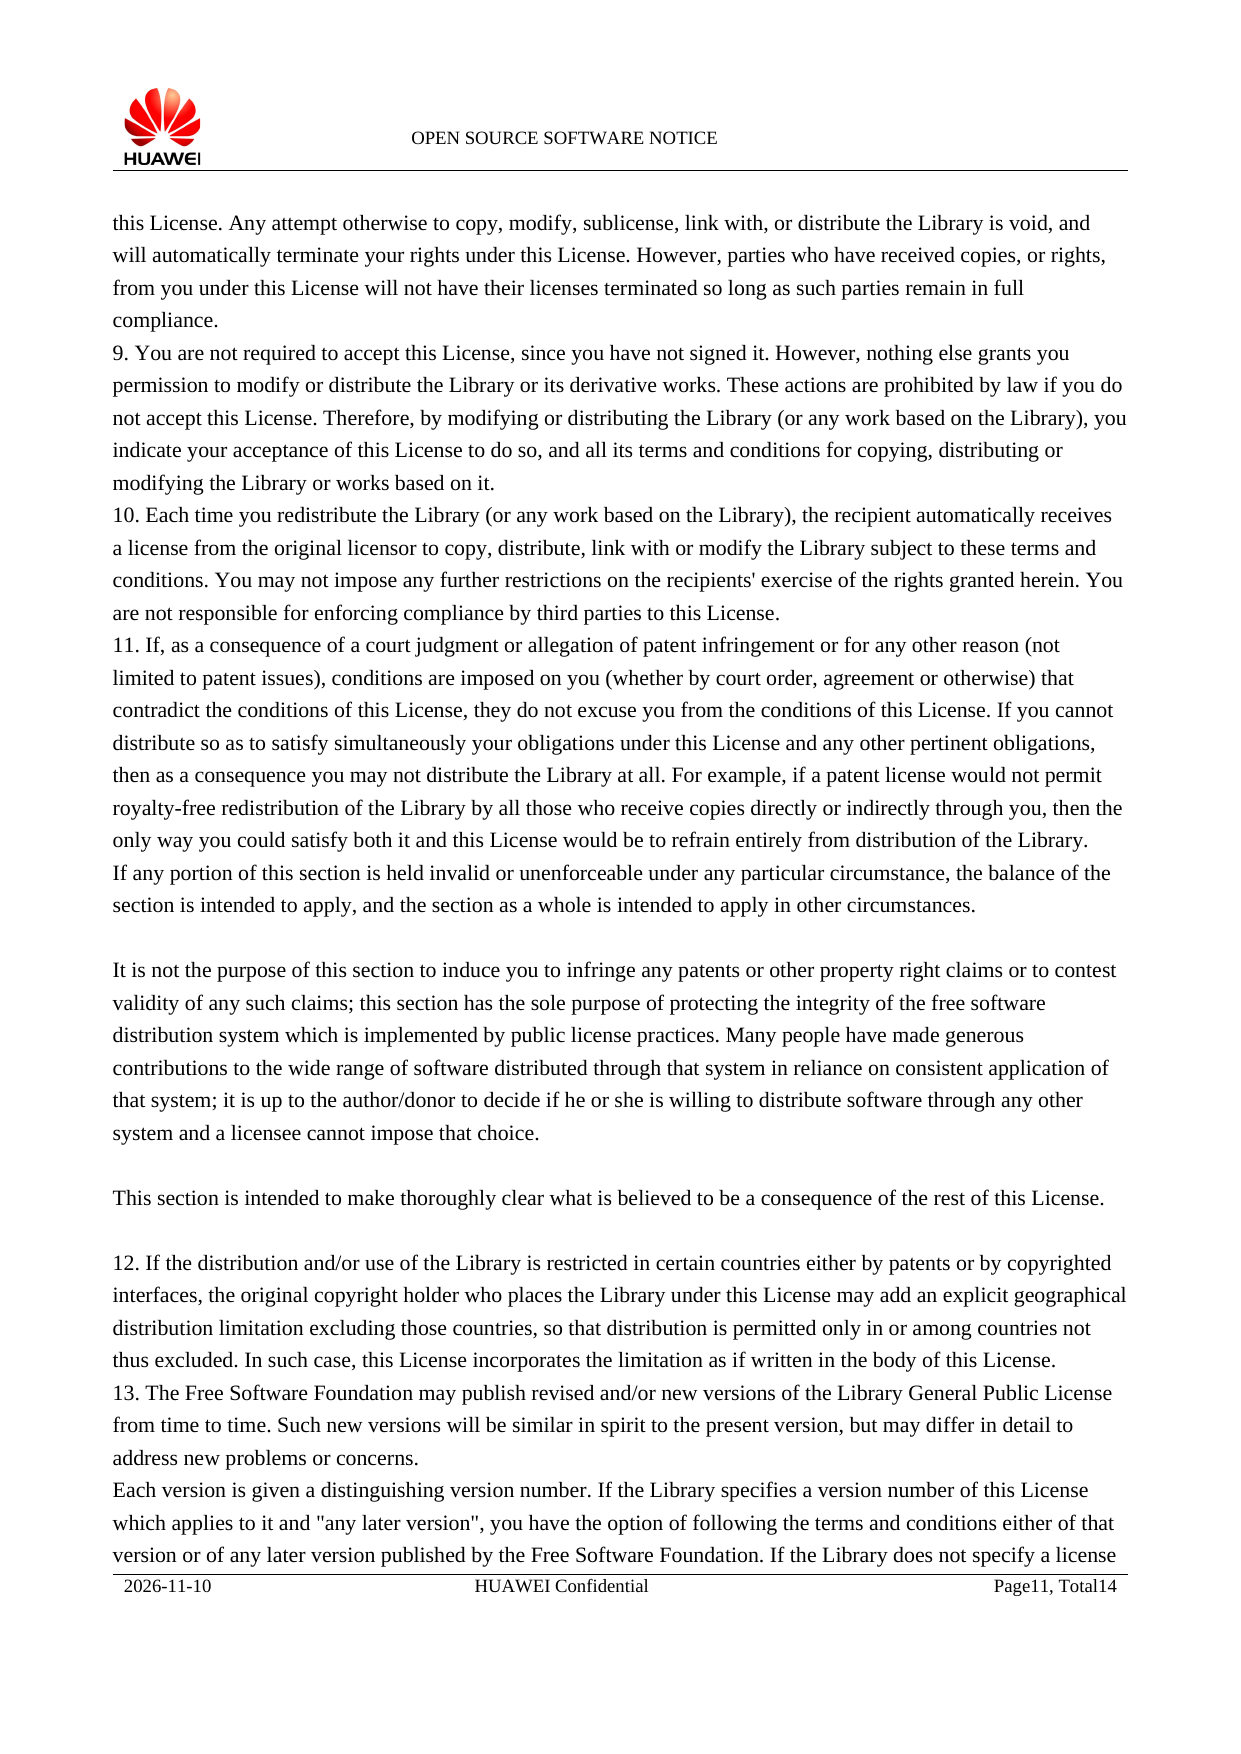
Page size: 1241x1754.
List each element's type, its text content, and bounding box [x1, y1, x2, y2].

picture [124, 88, 201, 165]
